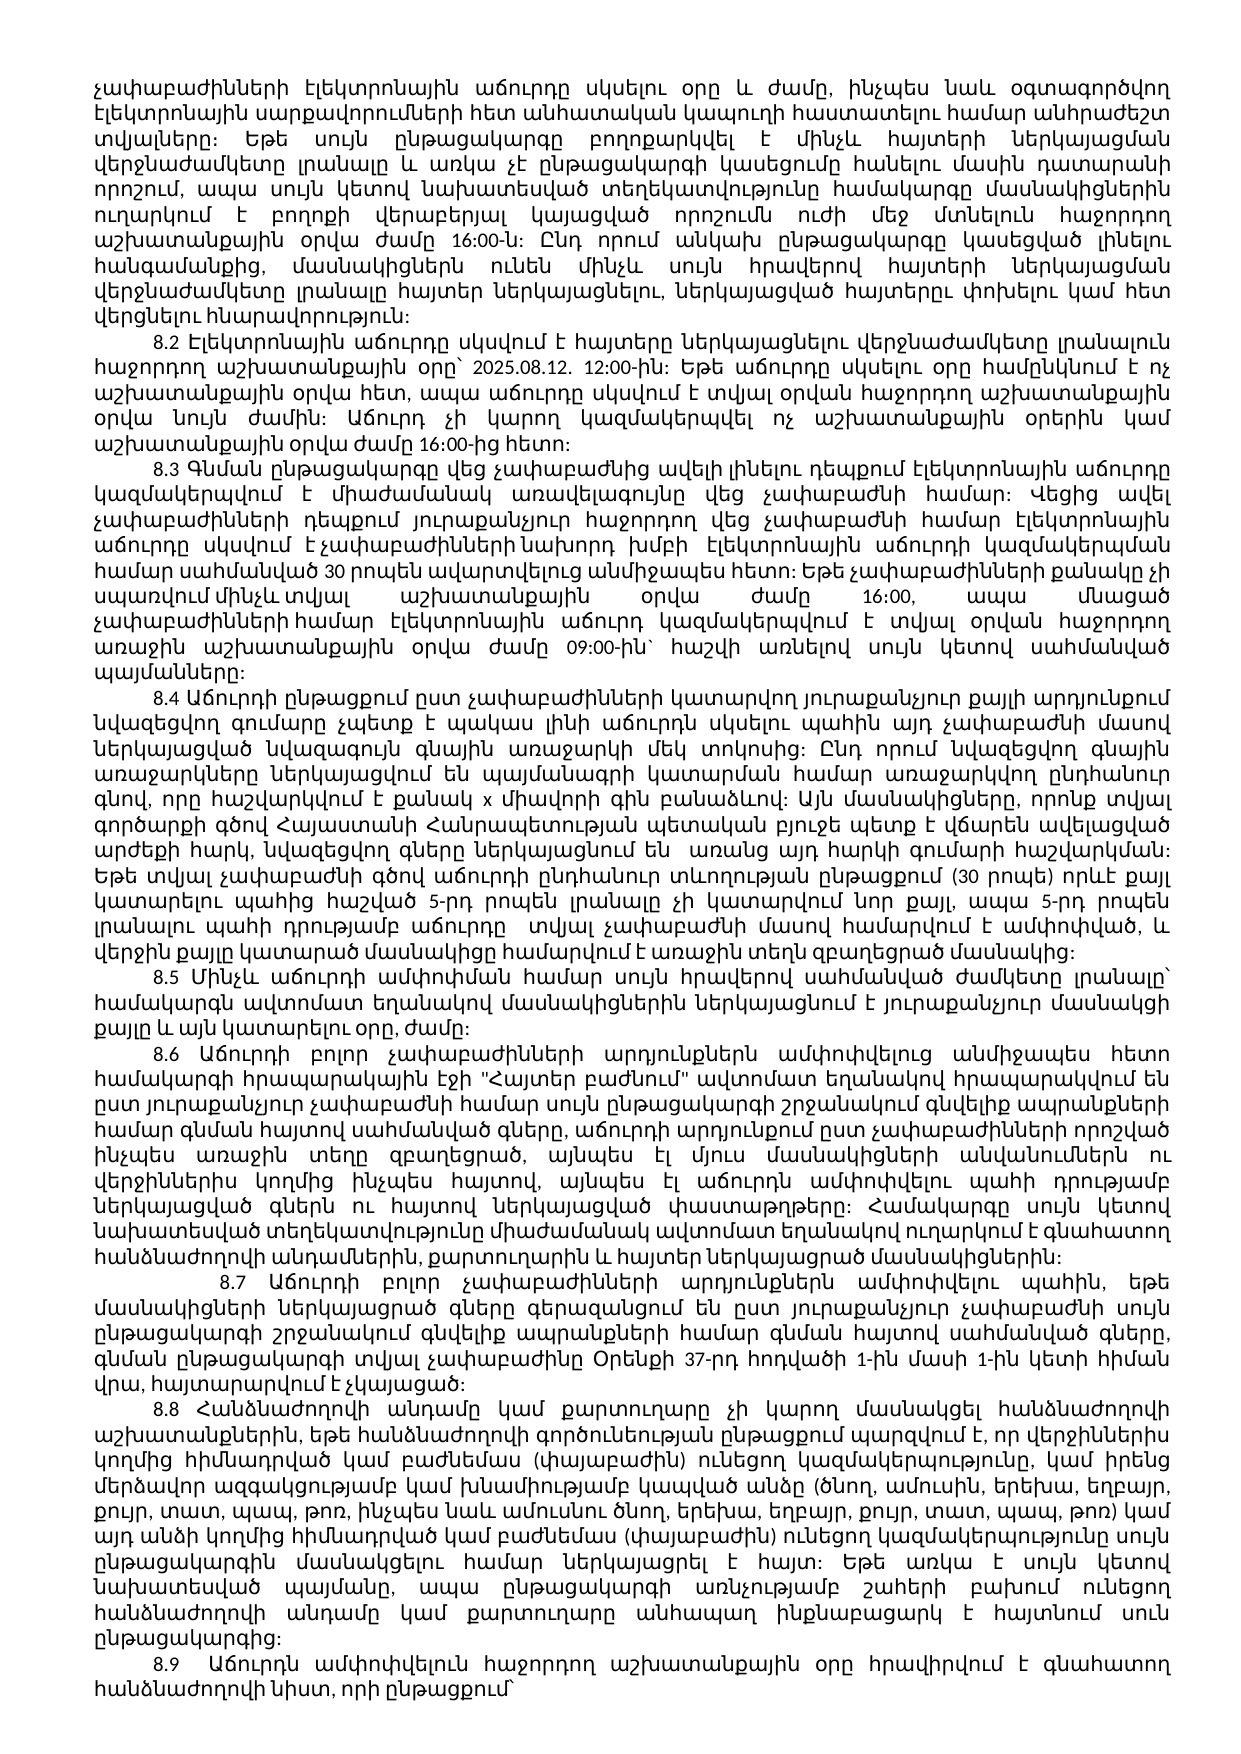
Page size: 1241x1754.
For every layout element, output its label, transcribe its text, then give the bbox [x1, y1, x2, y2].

text 8.7 Աճուրդի բոլոր չափաբաժինների արդյունքներն ամփոփվելու պահին, եթե մասնակիցների ներկայացրած գները գերազանցում են ըստ յուրաքանչյուր չափաբաժնի սույն ընթացակարգի շրջանակում գնվելիք ապրանքների համար գնման հայտով սահմանված գները, գնման ընթացակարգի տվյալ չափաբաժինը Օրենքի 37-րդ հոդվածի 1-ին մասի 1-ին կետի հիման վրա, հայտարարվում է չկայացած: [94, 1269, 1171, 1397]
text 8.8 Հանձնաժողովի անդամը կամ քարտուղարը չի կարող մասնակցել հանձնաժողովի աշխատանքներին, եթե հանձնաժողովի գործունեության ընթացքում պարզվում է, որ վերջիններիս կողմից հիմնադրված կամ բաժնեմաս (փայաբաժին) ունեցող կազմակերպությունը, կամ իրենց մերձավոր ազգակցությամբ կամ խնամիությամբ կապված անձը (ծնող, ամուսին, երեխա, եղբայր, քույր, տատ, պապ, թոռ, ինչպես նաև ամուսնու ծնող, երեխա, եղբայր, քույր, տատ, պապ, թոռ) կամ այդ անձի կողմից հիմնադրված կամ բաժնեմաս (փայաբաժին) ունեցող կազմակերպությունը սույն ընթացակարգին մասնակցելու համար ներկայացրել է հայտ: Եթե առկա է սույն կետով նախատեսված պայմանը, ապա ընթացակարգի առնչությամբ շահերի բախում ունեցող հանձնաժողովի անդամը կամ քարտուղարը անհապաղ ինքնաբացարկ է հայտնում սուն ընթացակարգից: [94, 1397, 1171, 1651]
text 8.5 Մինչև աճուրդի ամփոփման համար սույն հրավերով սահմանված ժամկետը լրանալը՝ համակարգն ավտոմատ եղանակով մասնակիցներին ներկայացնում է յուրաքանչյուր մասնակցի քայլը և այն կատարելու օրը, ժամը: [94, 964, 1171, 1041]
text 8.2 Էլեկտրոնային աճուրդը սկսվում է հայտերը ներկայացնելու վերջնաժամկետը լրանալուն հաջորդող աշխատանքային օրը՝ 2025.08.12. 12:00 -ին: Եթե աճուրդը սկսելու օրը համընկնում է ոչ աշխատանքային օրվա հետ, ապա աճուրդը սկսվում է տվյալ օրվան հաջորդող աշխատանքային օրվա նույն ժամին: Աճուրդ չի կարող կազմակերպվել ոչ աշխատանքային օրերին կամ աշխատանքային օրվա ժամը 16։00-ից հետո: [94, 329, 1171, 456]
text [94, 75, 1171, 329]
text 8.6 Աճուրդի բոլոր չափաբաժինների արդյունքներն ամփոփվելուց անմիջապես հետո համակարգի հրապարակային էջի "Հայտեր բաժնում" ավտոմատ եղանակով հրապարակվում են ըստ յուրաքանչյուր չափաբաժնի համար սույն ընթացակարգի շրջանակում գնվելիք ապրանքների համար գնման հայտով սահմանված գները, աճուրդի արդյունքում ըստ չափաբաժինների որոշված ինչպես առաջին տեղը զբաղեցրած, այնպես էլ մյուս մասնակիցների անվանումներն ու վերջիններիս կողմից ինչպես հայտով, այնպես էլ աճուրդն ամփոփվելու պահի դրությամբ ներկայացված գներն ու հայտով ներկայացված փաստաթղթերը: Համակարգը սույն կետով նախատեսված տեղեկատվությունը միաժամանակ ավտոմատ եղանակով ուղարկում է գնահատող հանձնաժողովի անդամներին, քարտուղարին և հայտեր ներկայացրած մասնակիցներին: [94, 1041, 1171, 1269]
text 8.9 Աճուրդն ամփոփվելուն հաջորդող աշխատանքային օրը հրավիրվում է գնահատող հանձնաժողովի նիստ, որի ընթացքում՝ [94, 1651, 1171, 1702]
text 8.3 Գնման ընթացակարգը վեց չափաբաժնից ավելի լինելու դեպքում էլեկտրոնային աճուրդը կազմակերպվում է միաժամանակ առավելագույնը վեց չափաբաժնի համար: Վեցից ավել չափաբաժինների դեպքում յուրաքանչյուր հաջորդող վեց չափաբաժնի համար էլեկտրոնային աճուրդը սկսվում է չափաբաժինների նախորդ խմբի էլեկտրոնային աճուրդի կազմակերպման համար սահմանված 30 րոպեն ավարտվելուց անմիջապես հետո: Եթե չափաբաժինների քանակը չի սպառվում մինչև տվյալ աշխատանքային օրվա ժամը 16։00, ապա մնացած չափաբաժինների համար էլեկտրոնային աճուրդ կազմակերպվում է տվյալ օրվան հաջորդող առաջին աշխատանքային օրվա ժամը 09:00-ին` հաշվի առնելով սույն կետով սահմանված պայմանները: [94, 456, 1171, 685]
text 8.4 Աճուրդի ընթացքում ըստ չափաբաժինների կատարվող յուրաքանչյուր քայլի արդյունքում նվազեցվող գումարը չպետք է պակաս լինի աճուրդն սկսելու պահին այդ չափաբաժնի մասով ներկայացված նվազագույն գնային առաջարկի մեկ տոկոսից: Ընդ որում նվազեցվող գնային առաջարկները ներկայացվում են պայմանագրի կատարման համար առաջարկվող ընդհանուր գնով, որը հաշվարկվում է քանակ x միավորի գին բանաձևով: Այն մասնակիցները, որոնք տվյալ գործարքի գծով Հայաստանի Հանրապետության պետական բյուջե պետք է վճարեն ավելացված արժեքի հարկ, նվազեցվող գները ներկայացնում են առանց այդ հարկի գումարի հաշվարկման: Եթե տվյալ չափաբաժնի գծով աճուրդի ընդհանուր տևողության ընթացքում (30 րոպե) որևէ քայլ կատարելու պահից հաշված 5-րդ րոպեն լրանալը չի կատարվում նոր քայլ, ապա 5-րդ րոպեն լրանալու պահի դրությամբ աճուրդը տվյալ չափաբաժնի մասով համարվում է ամփոփված, և վերջին քայլը կատարած մասնակիցը համարվում է առաջին տեղն զբաղեցրած մասնակից: [94, 685, 1171, 964]
